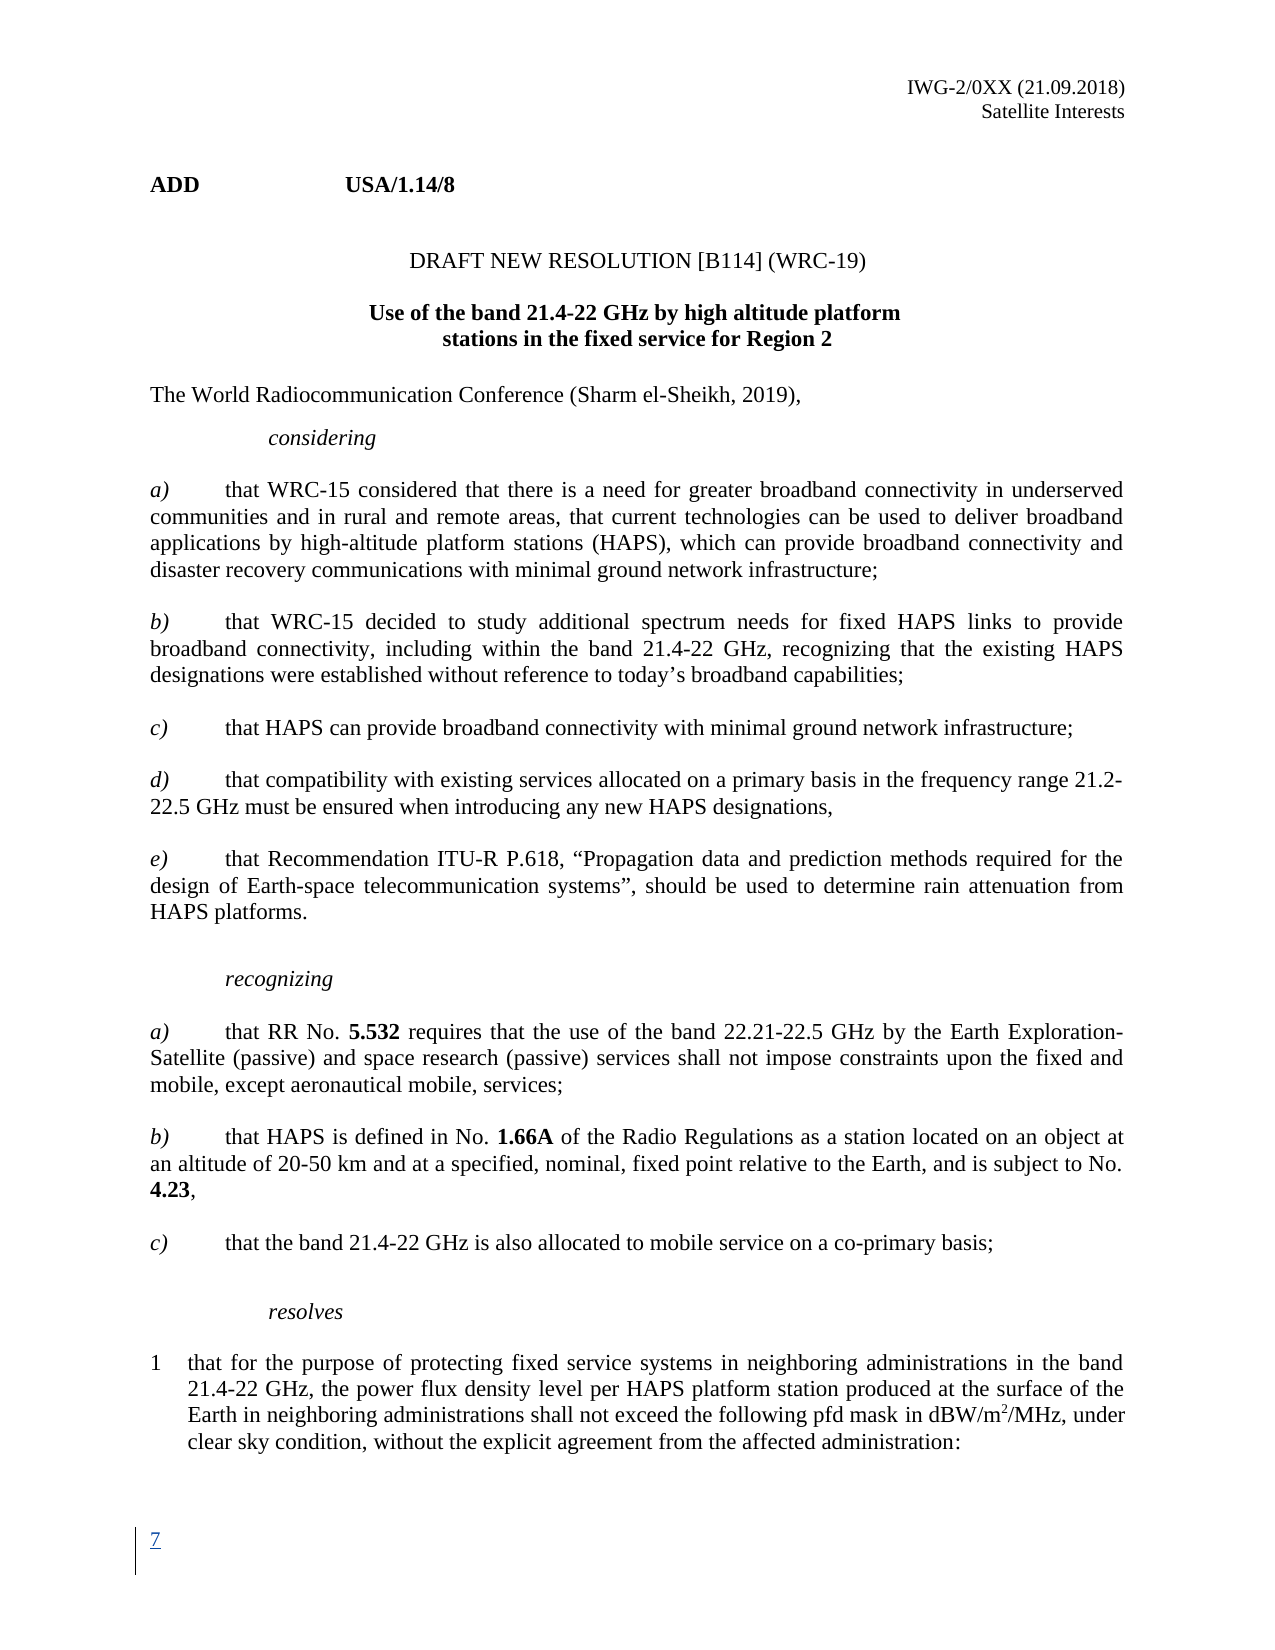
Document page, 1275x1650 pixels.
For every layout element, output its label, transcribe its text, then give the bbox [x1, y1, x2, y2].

subtitle ADD USA/1.14/8 [150, 171, 1125, 198]
text considering [268, 424, 1125, 450]
list a) that WRC-15 considered that there is a need for greater broadband connectivity in underserved communities and in rural and remote areas, that current technologies can be used to deliver broadband applications by high-altitude platform stations (HAPS), which can provide broadband connectivity and disaster recovery communications with minimal ground network infrastructure; [150, 477, 1125, 582]
list d) that compatibility with existing services allocated on a primary basis in the frequency range 21.2-22.5 GHz must be ensured when introducing any new HAPS designations, [150, 766, 1125, 819]
text c) that the band 21.4-22 GHz is also allocated to mobile service on a co-primary basis; [150, 1229, 1125, 1255]
text b) that HAPS is defined in No. 1.66A of the Radio Regulations as a station located on an object at an altitude of 20-50 km and at a specified, nominal, fixed point relative to the Earth, and is subject to No. 4.23, [150, 1123, 1125, 1202]
title The World Radiocommunication Conference (Sharm el-Sheikh, 2019), [150, 381, 1125, 407]
text e) that Recommendation ITU-R P.618, “Propagation data and prediction methods required for the design of Earth-space telecommunication systems”, should be used to determine rain attenuation from HAPS platforms. [150, 846, 1125, 924]
text DRAFT NEW RESOLUTION [B114] (WRC-19) [150, 248, 1125, 274]
list c) that HAPS can provide broadband connectivity with minimal ground network infrastructure; [150, 714, 1125, 740]
text recognizing [225, 965, 1125, 992]
list that for the purpose of protecting fixed service systems in neighboring administrations in the band 21.4-22 GHz, the power flux density level per HAPS platform station produced at the surface of the Earth in neighboring administrations shall not exceed the following pfd mask in dBW/m2/MHz, under clear sky condition, without the explicit agreement from the affected administration: [150, 1349, 1125, 1454]
text a) that RR No. 5.532 requires that the use of the band 22.21-22.5 GHz by the Earth Exploration-Satellite (passive) and space research (passive) services shall not impose constraints upon the fixed and mobile, except aeronautical mobile, services; [150, 1018, 1125, 1097]
text resolves [268, 1298, 1125, 1324]
list b) that WRC-15 decided to study additional spectrum needs for fixed HAPS links to provide broadband connectivity, including within the band 21.4-22 GHz, recognizing that the existing HAPS designations were established without reference to today’s broadband capabilities; [150, 608, 1125, 687]
title Use of the band 21.4-22 GHz by high altitude platform stations in the fixed service for Region 2 [150, 299, 1125, 352]
